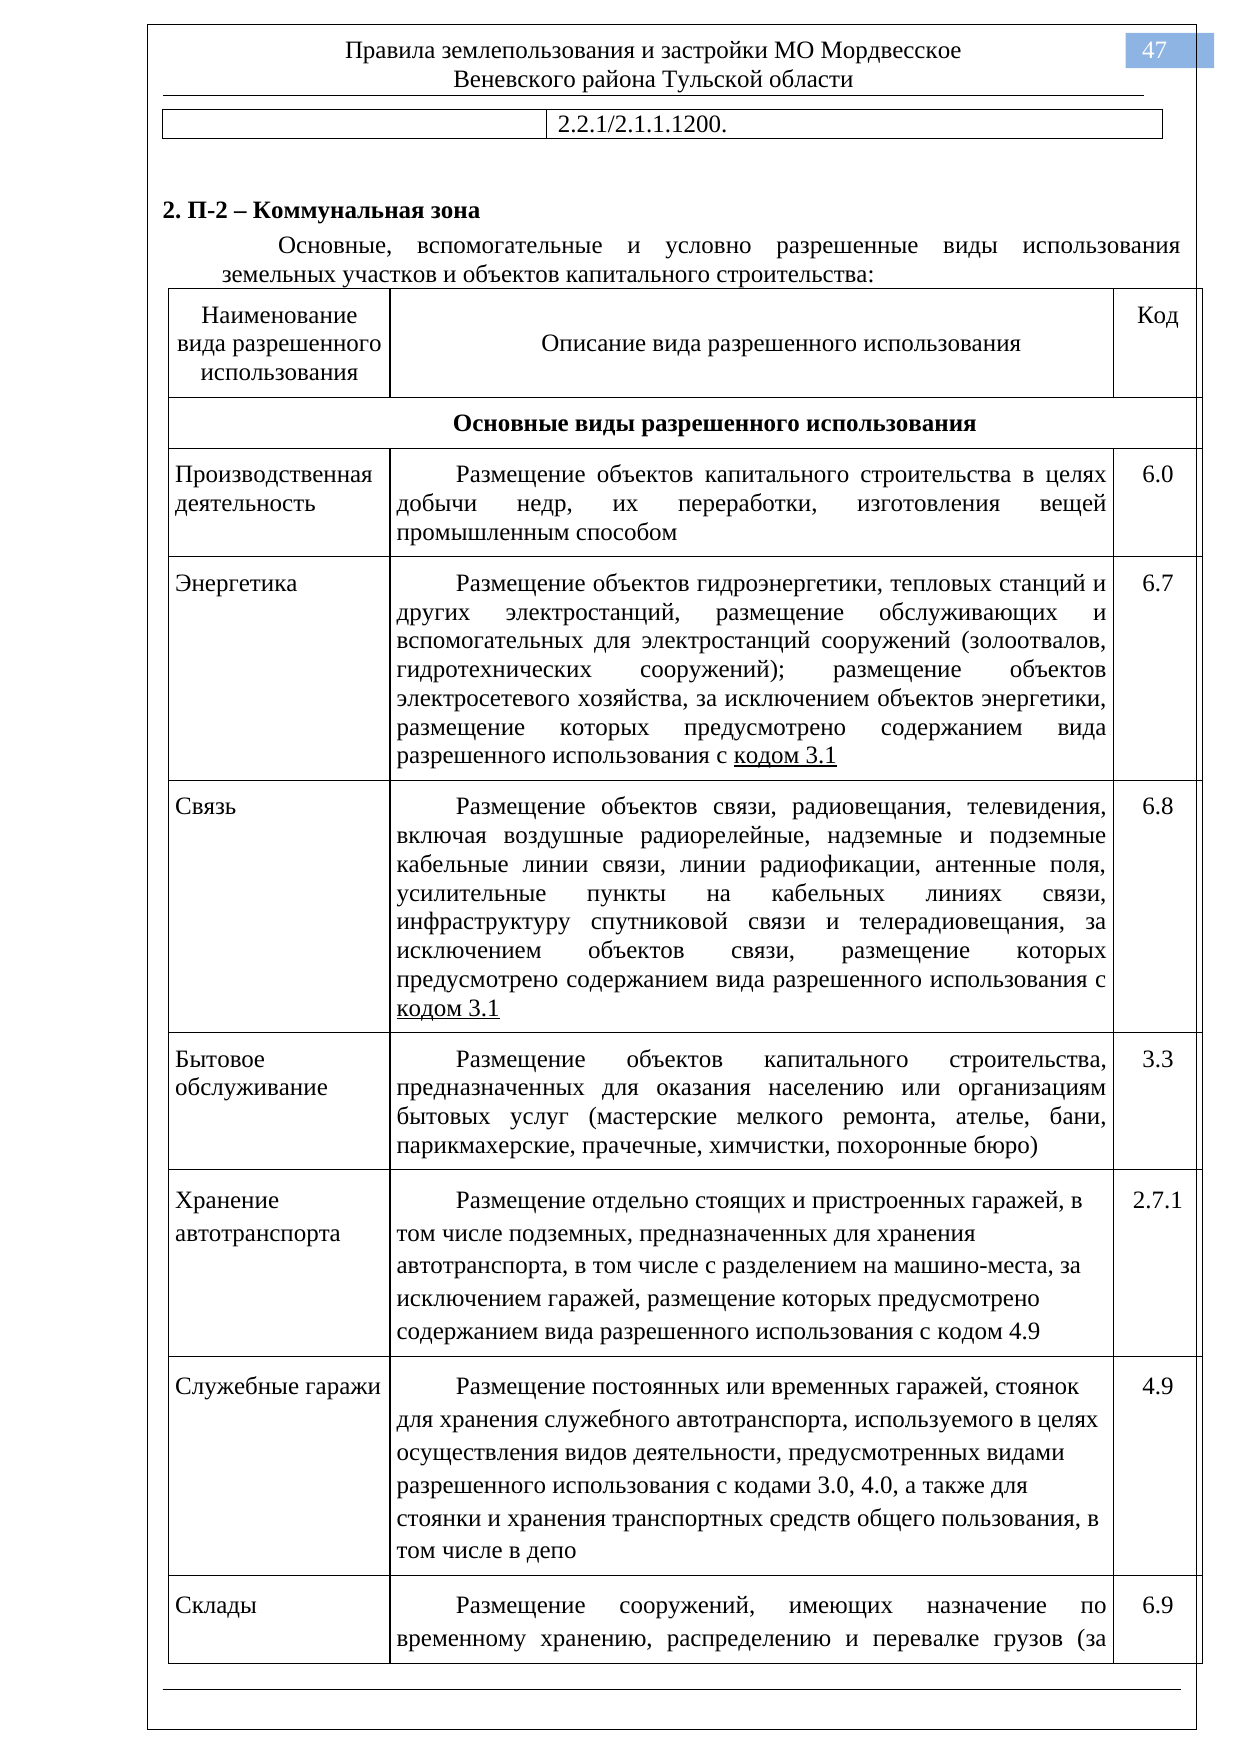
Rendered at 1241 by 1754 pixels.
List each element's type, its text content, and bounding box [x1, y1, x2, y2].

table_cell Размещение постоянных или временных гаражей, стоянок для хранения служебного автотранспорта, используемого в целях осуществления видов деятельности, предусмотренных видами разрешенного использования с кодами 3.0, 4.0, а также для стоянки и хранения транспортных средств общего пользования, в том числе в депо [391, 1357, 1113, 1575]
table_header Наименование вида разрешенного использования [169, 289, 389, 397]
subtitle 2. П-2 – Коммунальная зона [162, 196, 1181, 224]
table_cell Размещение объектов гидроэнергетики, тепловых станций и других электростанций, размещение обслуживающих и вспомогательных для электростанций сооружений (золоотвалов, гидротехнических сооружений); размещение объектов электросетевого хозяйства, за исключением объектов энергетики, размещение которых предусмотрено содержанием вида разрешенного использования с кодом 3.1 [391, 557, 1113, 780]
table_cell Склады [169, 1576, 389, 1663]
table_cell Размещение отдельно стоящих и пристроенных гаражей, в том числе подземных, предназначенных для хранения автотранспорта, в том числе с разделением на машино-места, за исключением гаражей, размещение которых предусмотрено содержанием вида разрешенного использования с кодом 4.9 [391, 1170, 1113, 1356]
table_cell Служебные гаражи [169, 1357, 389, 1575]
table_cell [163, 110, 546, 138]
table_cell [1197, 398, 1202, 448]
table_cell 3.3 [1114, 1033, 1196, 1169]
table_header Код [1114, 289, 1196, 397]
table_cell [391, 1576, 1113, 1663]
table_cell 6.9 [1114, 1576, 1196, 1663]
table_cell Основные виды разрешенного использования [169, 398, 1196, 448]
table_cell 2.7.1 [1114, 1170, 1196, 1356]
text Основные, вспомогательные и условно разрешенные виды использования земельных участков и объектов капитального строительства: [222, 231, 1181, 288]
table_cell Связь [169, 781, 389, 1032]
table_cell Размещение объектов капитального строительства в целях добычи недр, их переработки, изготовления вещей промышленным способом [391, 449, 1113, 556]
table_cell Бытовое обслуживание [169, 1033, 389, 1169]
table_cell Производственная деятельность [169, 449, 389, 556]
table_cell 4.9 [1114, 1357, 1196, 1575]
table_cell 6.0 [1114, 449, 1196, 556]
table_cell Хранение автотранспорта [169, 1170, 389, 1356]
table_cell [547, 110, 1162, 138]
table_cell 6.7 [1114, 557, 1196, 780]
table_header Описание вида разрешенного использования [391, 289, 1113, 397]
table_cell Размещение объектов капитального строительства, предназначенных для оказания населению или организациям бытовых услуг (мастерские мелкого ремонта, ателье, бани, парикмахерские, прачечные, химчистки, похоронные бюро) [391, 1033, 1113, 1169]
table_cell Энергетика [169, 557, 389, 780]
table_cell Размещение объектов связи, радиовещания, телевидения, включая воздушные радиорелейные, надземные и подземные кабельные линии связи, линии радиофикации, антенные поля, усилительные пункты на кабельных линиях связи, инфраструктуру спутниковой связи и телерадиовещания, за исключением объектов связи, размещение которых предусмотрено содержанием вида разрешенного использования с кодом 3.1 [391, 781, 1113, 1032]
table_cell 6.8 [1114, 781, 1196, 1032]
